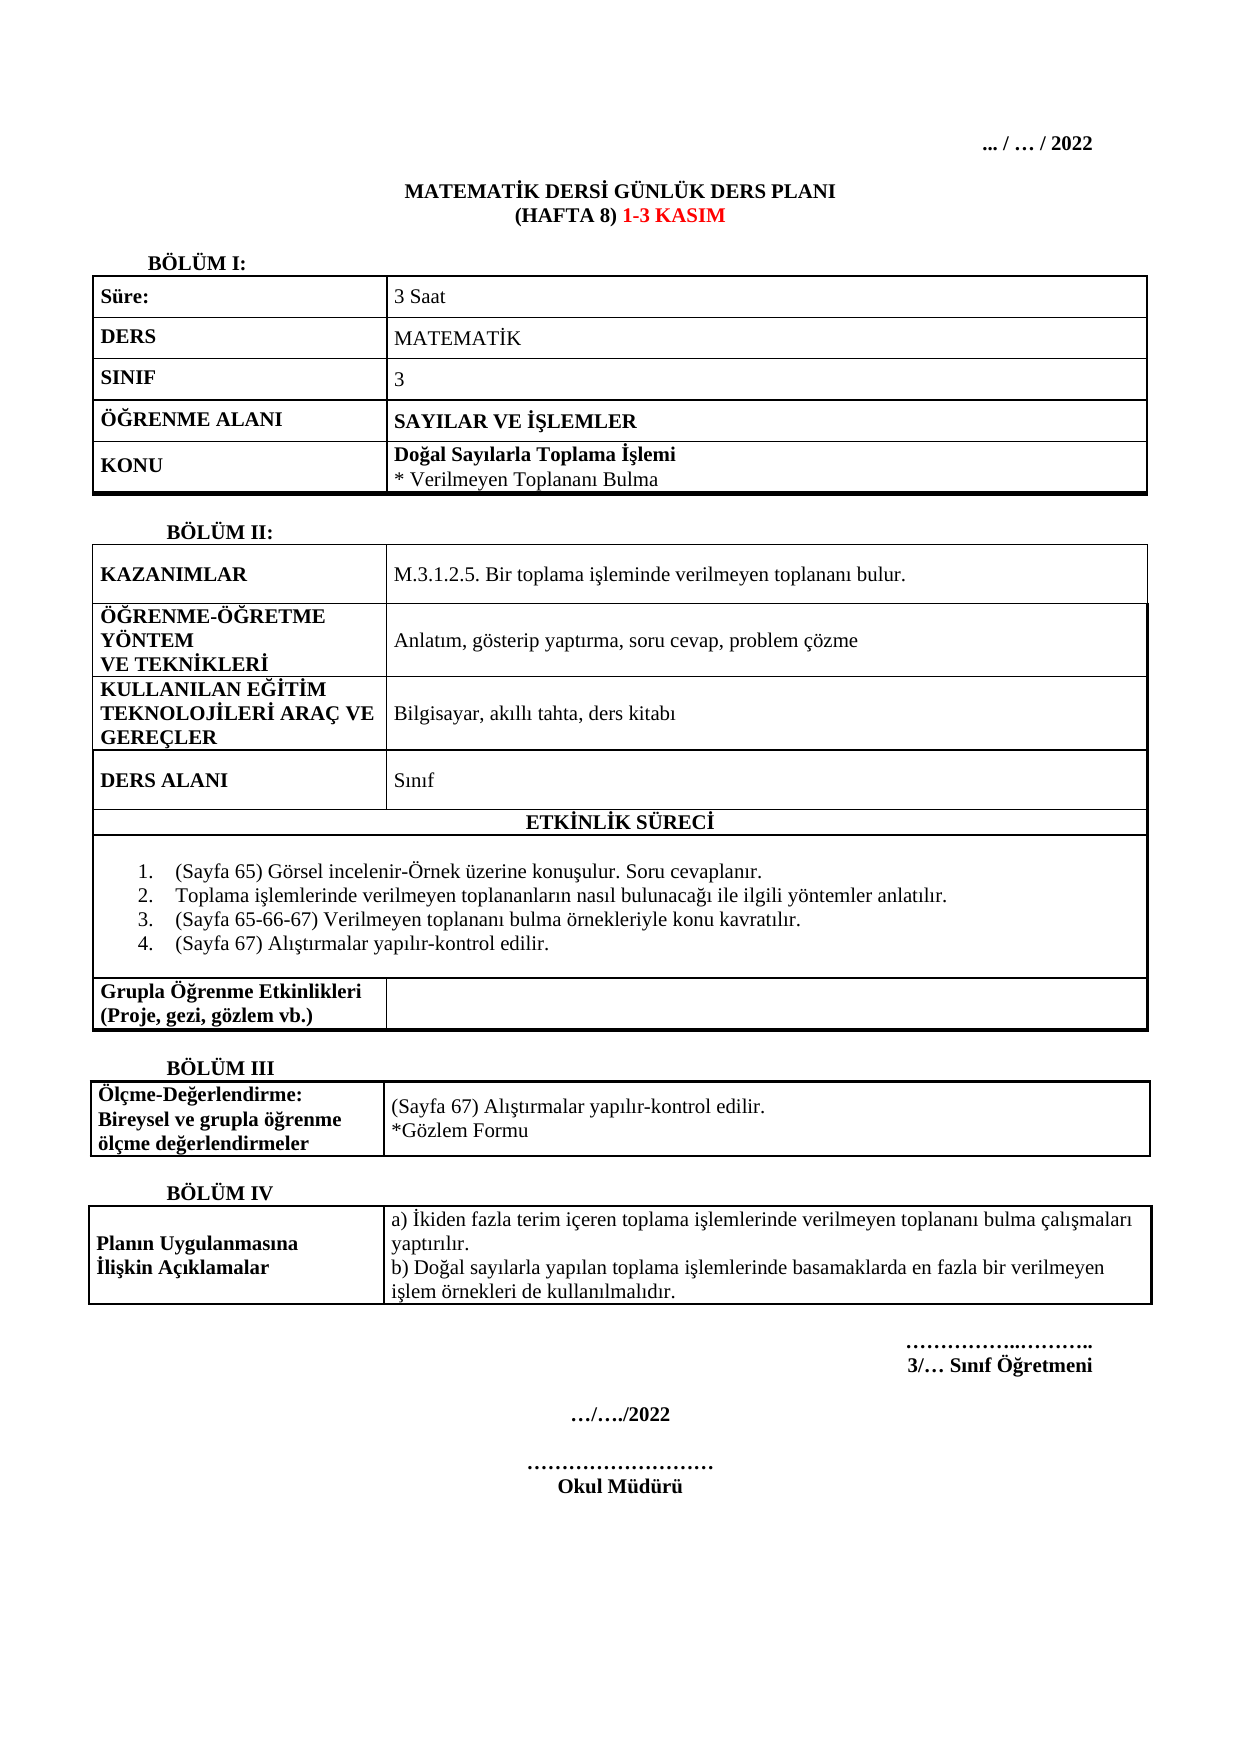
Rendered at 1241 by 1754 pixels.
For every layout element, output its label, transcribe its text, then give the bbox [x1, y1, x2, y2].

text …/…./2022 [148, 1401, 1092, 1426]
table_header (Sayfa 67) Alıştırmalar yapılır-kontrol edilir. *Gözlem Formu [385, 1083, 1149, 1154]
table_header M.3.1.2.5. Bir toplama işleminde verilmeyen toplananı bulur. [387, 545, 1147, 603]
table_cell [387, 979, 1146, 1027]
subtitle BÖLÜM IV [148, 1181, 1092, 1205]
text Okul Müdürü [148, 1474, 1092, 1498]
table_cell SINIF [94, 359, 386, 399]
table_header Ölçme-Değerlendirme: Bireysel ve grupla öğrenme ölçme değerlendirmeler [92, 1083, 383, 1154]
text ... / … / 2022 [148, 131, 1092, 155]
table_cell (Sayfa 65) Görsel incelenir-Örnek üzerine konuşulur. Soru cevaplanır. Toplama işlemlerinde verilmeyen toplananların nasıl bulunacağı ile ilgili yöntemler anlatılır. (Sayfa 65-66-67) Verilmeyen toplananı bulma örnekleriyle konu kavratılır. (Sayfa 67) Alıştırmalar yapılır-kontrol edilir. [94, 836, 1146, 977]
text ……………………… [148, 1449, 1092, 1474]
table_header a) İkiden fazla terim içeren toplama işlemlerinde verilmeyen toplananı bulma çalışmaları yaptırılır. b) Doğal sayılarla yapılan toplama işlemlerinde basamaklarda en fazla bir verilmeyen işlem örnekleri de kullanılmalıdır. [385, 1207, 1150, 1303]
table_header KAZANIMLAR [93, 545, 386, 603]
text ……………..……….. [148, 1329, 1092, 1353]
text MATEMATİK DERSİ GÜNLÜK DERS PLANI [148, 179, 1092, 203]
table_cell Anlatım, gösterip yaptırma, soru cevap, problem çözme [387, 604, 1146, 676]
table_cell MATEMATİK [388, 318, 1146, 358]
table_cell Doğal Sayılarla Toplama İşlemi * Verilmeyen Toplananı Bulma [388, 442, 1146, 491]
table_cell ÖĞRENME ALANI [94, 401, 386, 441]
table_cell Sınıf [387, 751, 1146, 808]
table_cell ÖĞRENME-ÖĞRETME YÖNTEM VE TEKNİKLERİ [93, 604, 386, 676]
table_header 3 Saat [388, 277, 1146, 317]
text 3/… Sınıf Öğretmeni [148, 1353, 1092, 1377]
subtitle BÖLÜM III [148, 1056, 1092, 1080]
table_header Planın Uygulanmasına İlişkin Açıklamalar [90, 1207, 383, 1303]
table_cell DERS [94, 318, 386, 358]
table_cell Grupla Öğrenme Etkinlikleri (Proje, gezi, gözlem vb.) [94, 979, 386, 1027]
table_cell KULLANILAN EĞİTİM TEKNOLOJİLERİ ARAÇ VE GEREÇLER [93, 677, 386, 749]
table_cell SAYILAR VE İŞLEMLER [388, 401, 1146, 441]
text (HAFTA 8) 1-3 KASIM [148, 203, 1092, 227]
text BÖLÜM I: [148, 251, 1092, 275]
table_cell KONU [94, 442, 386, 491]
table_cell 3 [388, 359, 1146, 399]
table_cell ETKİNLİK SÜRECİ [94, 810, 1146, 834]
table_cell Bilgisayar, akıllı tahta, ders kitabı [387, 677, 1146, 749]
table_header Süre: [94, 277, 386, 317]
table_cell DERS ALANI [94, 751, 386, 808]
text BÖLÜM II: [148, 520, 1092, 544]
